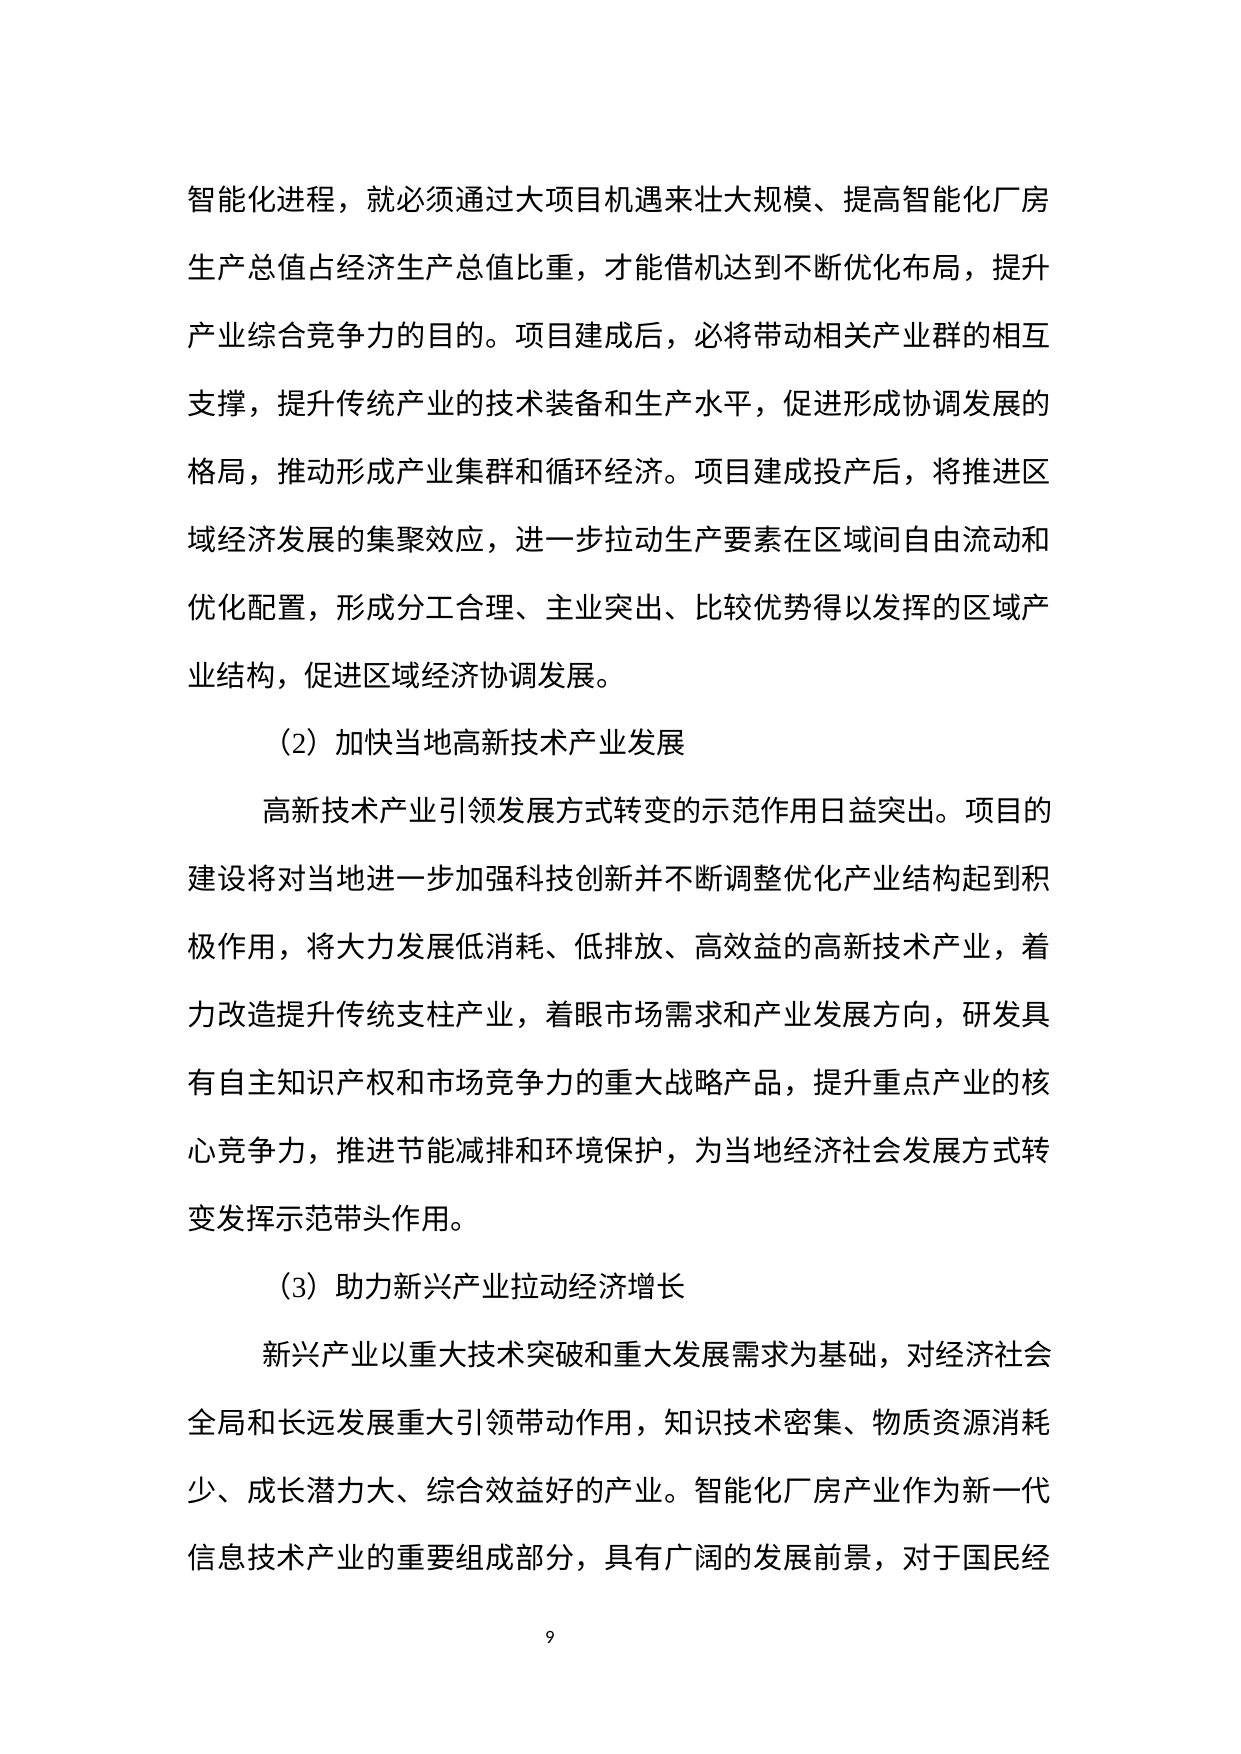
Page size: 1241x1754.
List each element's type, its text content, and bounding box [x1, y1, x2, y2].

text 高新技术产业引领发展方式转变的示范作用日益突出。项目的建设将对当地进一步加强科技创新并不断调整优化产业结构起到积极作用，将大力发展低消耗、低排放、高效益的高新技术产业，着力改造提升传统支柱产业，着眼市场需求和产业发展方向，研发具有自主知识产权和市场竞争力的重大战略产品，提升重点产业的核心竞争力，推进节能减排和环境保护，为当地经济社会发展方式转变发挥示范带头作用。 [187, 775, 1053, 1251]
text （2）加快当地高新技术产业发展 [187, 707, 1053, 775]
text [187, 164, 1053, 707]
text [187, 1318, 1053, 1590]
text （3）助力新兴产业拉动经济增长 [187, 1251, 1053, 1318]
